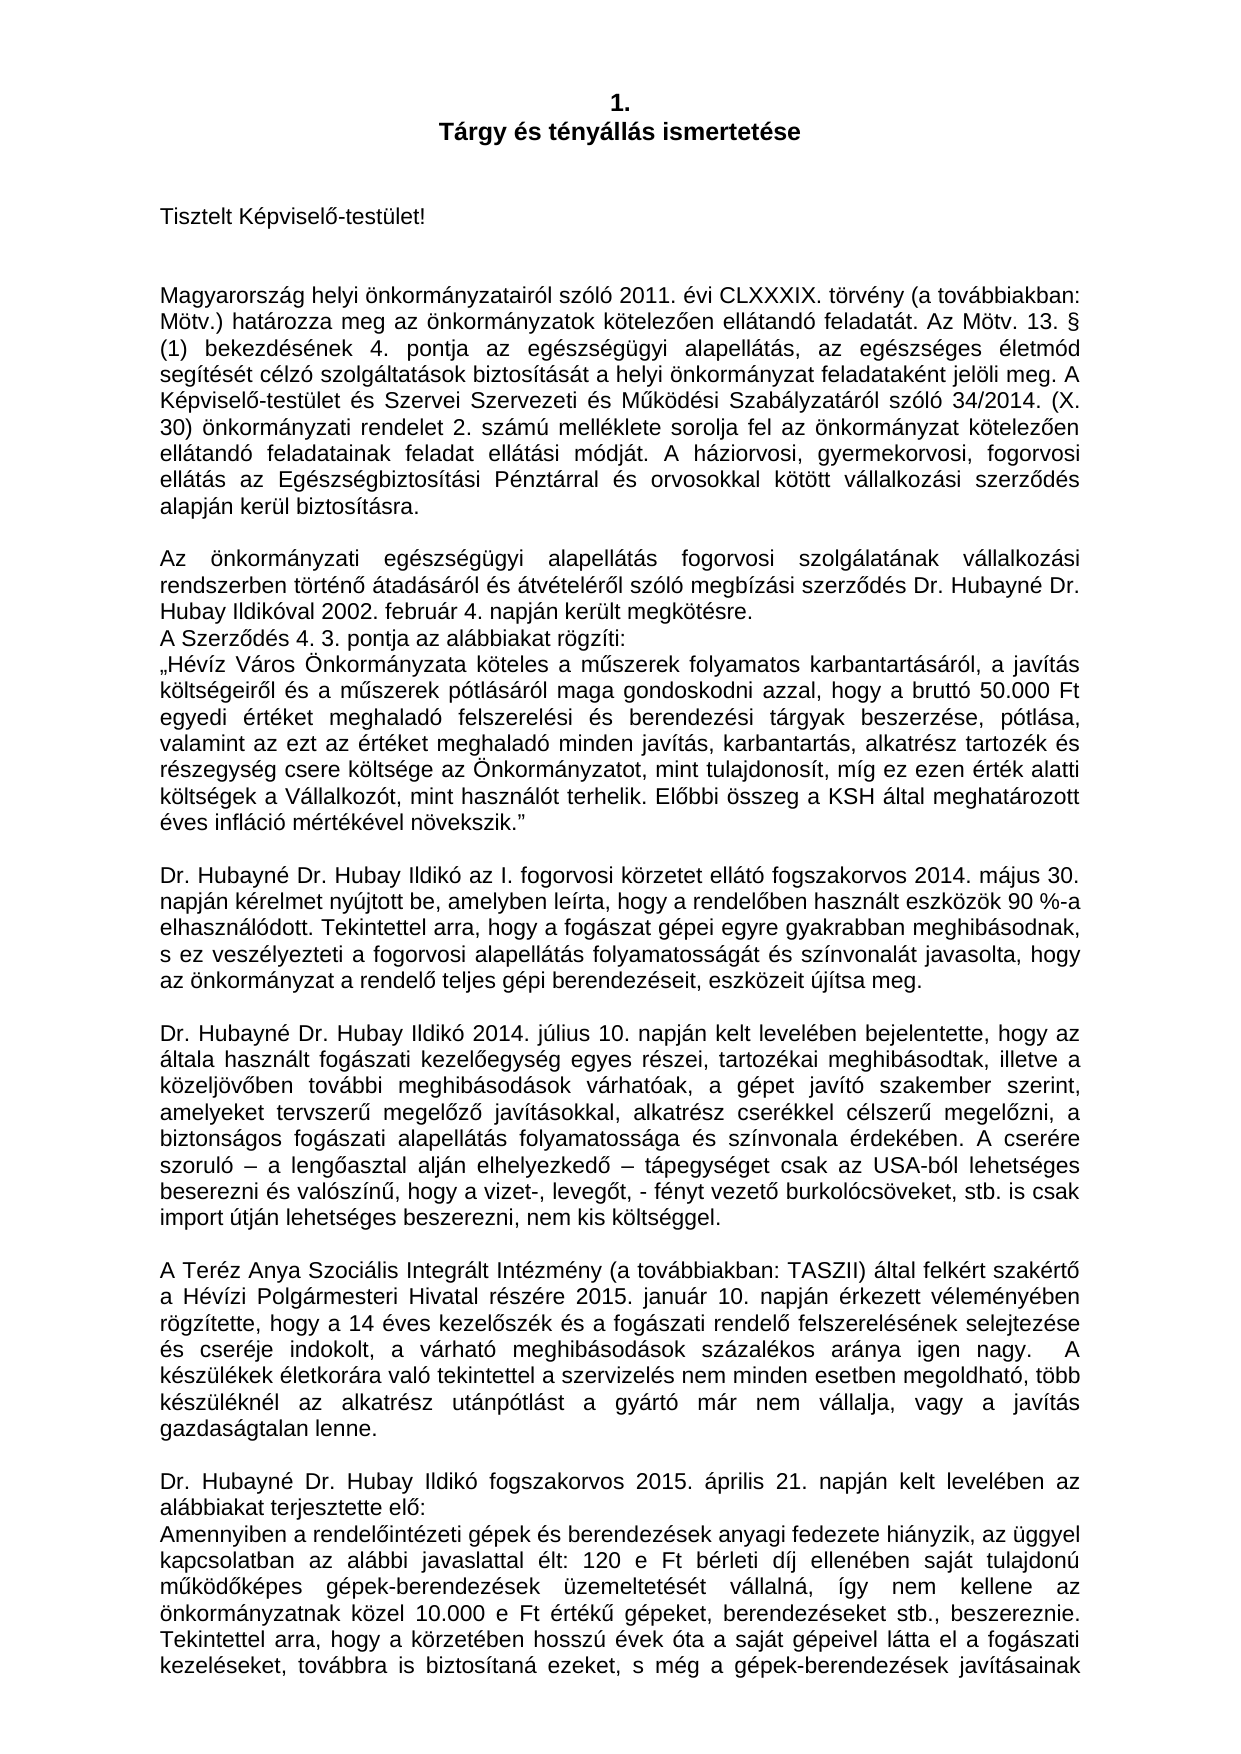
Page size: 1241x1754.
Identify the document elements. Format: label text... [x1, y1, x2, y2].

text Tisztelt Képviselő-testület! [159, 203, 1081, 229]
text Tárgy és tényállás ismertetése [159, 117, 1081, 145]
text A Szerződés 4. 3. pontja az alábbiakat rögzíti: [159, 624, 1081, 651]
text Az önkormányzati egészségügyi alapellátás fogorvosi szolgálatának vállalkozási rendszerben történő átadásáról és átvételéről szóló megbízási szerződés Dr. Hubayné Dr. Hubay Ildikóval 2002. február 4. napján került megkötésre. [159, 545, 1081, 624]
text Dr. Hubayné Dr. Hubay Ildikó az I. fogorvosi körzetet ellátó fogszakorvos 2014. május 30. napján kérelmet nyújtott be, amelyben leírta, hogy a rendelőben használt eszközök 90 %-a elhasználódott. Tekintettel arra, hogy a fogászat gépei egyre gyakrabban meghibásodnak, s ez veszélyezteti a fogorvosi alapellátás folyamatosságát és színvonalát javasolta, hogy az önkormányzat a rendelő teljes gépi berendezéseit, eszközeit újítsa meg. [159, 862, 1081, 993]
text Magyarország helyi önkormányzatairól szóló 2011. évi CLXXXIX. törvény (a továbbiakban: Mötv.) határozza meg az önkormányzatok kötelezően ellátandó feladatát. Az Mötv. 13. § (1) bekezdésének 4. pontja az egészségügyi alapellátás, az egészséges életmód segítését célzó szolgáltatások biztosítását a helyi önkormányzat feladataként jelöli meg. A Képviselő-testület és Szervei Szervezeti és Működési Szabályzatáról szóló 34/2014. (X. 30) önkormányzati rendelet 2. számú melléklete sorolja fel az önkormányzat kötelezően ellátandó feladatainak feladat ellátási módját. A háziorvosi, gyermekorvosi, fogorvosi ellátás az Egészségbiztosítási Pénztárral és orvosokkal kötött vállalkozási szerződés alapján kerül biztosításra. [159, 282, 1081, 519]
text „Hévíz Város Önkormányzata köteles a műszerek folyamatos karbantartásáról, a javítás költségeiről és a műszerek pótlásáról maga gondoskodni azzal, hogy a bruttó 50.000 Ft egyedi értéket meghaladó felszerelési és berendezési tárgyak beszerzése, pótlása, valamint az ezt az értéket meghaladó minden javítás, karbantartás, alkatrész tartozék és részegység csere költsége az Önkormányzatot, mint tulajdonosít, míg ez ezen érték alatti költségek a Vállalkozót, mint használót terhelik. Előbbi összeg a KSH által meghatározott éves infláció mértékével növekszik.” [159, 651, 1081, 835]
text Dr. Hubayné Dr. Hubay Ildikó fogszakorvos 2015. április 21. napján kelt levelében az alábbiakat terjesztette elő: [159, 1468, 1081, 1521]
text A Teréz Anya Szociális Integrált Intézmény (a továbbiakban: TASZII) által felkért szakértő a Hévízi Polgármesteri Hivatal részére 2015. január 10. napján érkezett véleményében rögzítette, hogy a 14 éves kezelőszék és a fogászati rendelő felszerelésének selejtezése és cseréje indokolt, a várható meghibásodások százalékos aránya igen nagy. A készülékek életkorára való tekintettel a szervizelés nem minden esetben megoldható, több készüléknél az alkatrész utánpótlást a gyártó már nem vállalja, vagy a javítás gazdaságtalan lenne. [159, 1257, 1081, 1441]
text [159, 1521, 1081, 1679]
text Dr. Hubayné Dr. Hubay Ildikó 2014. július 10. napján kelt levelében bejelentette, hogy az általa használt fogászati kezelőegység egyes részei, tartozékai meghibásodtak, illetve a közeljövőben további meghibásodások várhatóak, a gépet javító szakember szerint, amelyeket tervszerű megelőző javításokkal, alkatrész cserékkel célszerű megelőzni, a biztonságos fogászati alapellátás folyamatossága és színvonala érdekében. A cserére szoruló – a lengőasztal alján elhelyezkedő – tápegységet csak az USA-ból lehetséges beserezni és valószínű, hogy a vizet-, levegőt, - fényt vezető burkolócsöveket, stb. is csak import útján lehetséges beszerezni, nem kis költséggel. [159, 1020, 1081, 1231]
text 1. [159, 88, 1081, 117]
